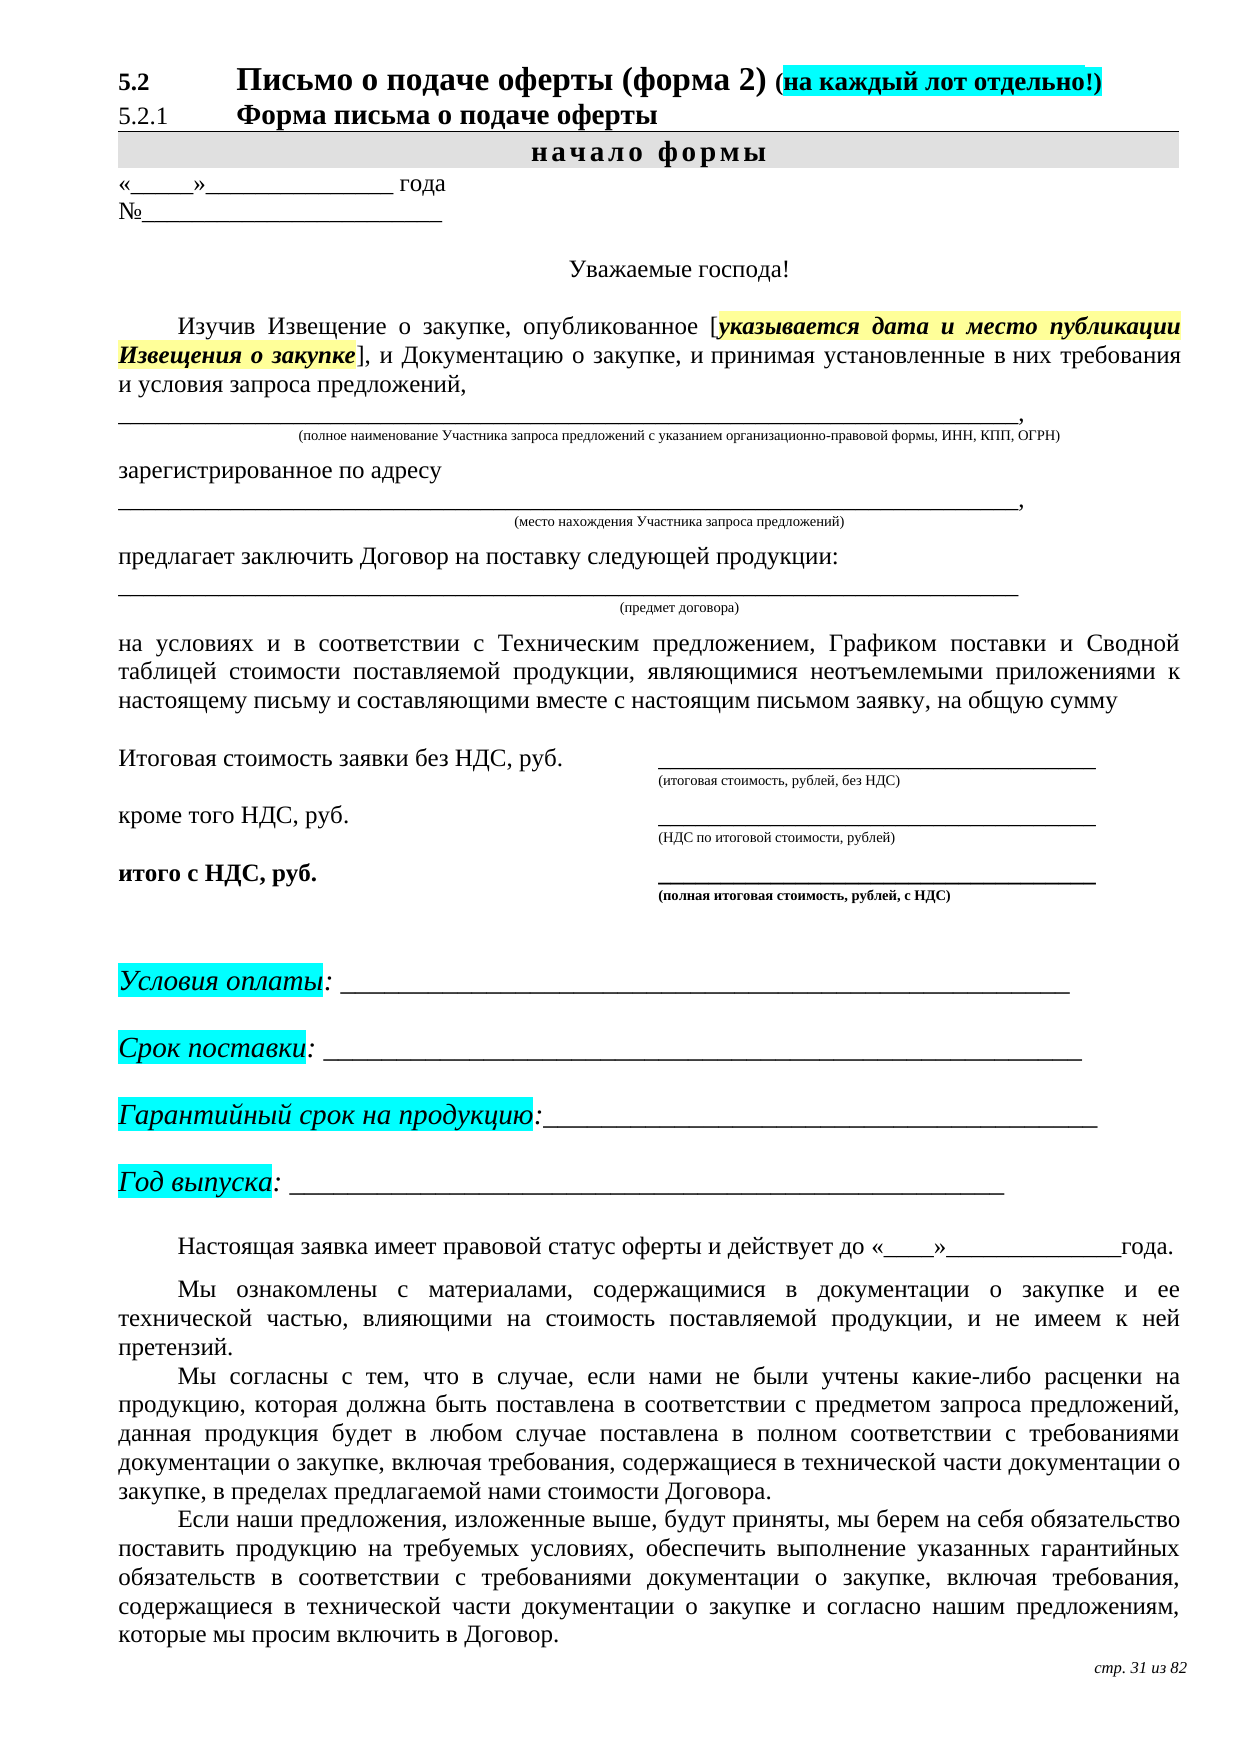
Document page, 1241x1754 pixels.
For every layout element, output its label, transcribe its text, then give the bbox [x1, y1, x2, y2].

text ________________________________________________________________________, [118, 398, 1181, 426]
text Если наши предложения, изложенные выше, будут приняты, мы берем на себя обязательство поставить продукцию на требуемых условиях, обеспечить выполнение указанных гарантийных обязательств в соответствии с требованиями документации о закупке, включая требования, содержащиеся в технической части документации о закупке и согласно нашим предложениям, которые мы просим включить в Договор. [118, 1504, 1181, 1648]
text (полное наименование Участника запроса предложений с указанием организационно-правовой формы, ИНН, КПП, ОГРН) [118, 426, 1181, 455]
text Форма письма о подаче оферты [118, 97, 1181, 131]
text Настоящая заявка имеет правовой статус оферты и действует до «____»______________года. [118, 1231, 1181, 1260]
table_cell итого с НДС, руб. [107, 858, 647, 915]
table_header Итоговая стоимость заявки без НДС, руб. [107, 743, 647, 800]
text Изучив Извещение о закупке, опубликованное [указывается дата и место публикации Извещения о закупке], и Документацию о закупке, и принимая установленные в них требования и условия запроса предложений, [118, 311, 1181, 398]
text предлагает заключить Договор на поставку следующей продукции: [118, 541, 1181, 570]
text (место нахождения Участника запроса предложений) [118, 513, 1181, 541]
table_header ___________________________________ (итоговая стоимость, рублей, без НДС) [647, 743, 1187, 800]
table_cell кроме того НДС, руб. [107, 800, 647, 858]
text Гарантийный срок на продукцию:______________________________________ [533, 1097, 1181, 1131]
text Год выпуска: _________________________________________________ [272, 1164, 1181, 1198]
text Мы согласны с тем, что в случае, если нами не были учтены какие-либо расценки на продукцию, которая должна быть поставлена в соответствии с предметом запроса предложений, данная продукция будет в любом случае поставлена в полном соответствии с требованиями документации о закупке, включая требования, содержащиеся в технической части документации о закупке, в пределах предлагаемой нами стоимости Договора. [118, 1361, 1181, 1504]
table_cell ___________________________________ (НДС по итоговой стоимости, рублей) [647, 800, 1187, 858]
table_cell ___________________________________ (полная итоговая стоимость, рублей, с НДС) [647, 858, 1187, 915]
text на условиях и в соответствии с Техническим предложением, Графиком поставки и Сводной таблицей стоимости поставляемой продукции, являющимися неотъемлемыми приложениями к настоящему письму и составляющими вместе с настоящим письмом заявку, на общую сумму [118, 628, 1181, 714]
text ________________________________________________________________________ [118, 570, 1181, 599]
text начало формы [118, 132, 1179, 168]
text Условия оплаты: __________________________________________________ [323, 963, 1181, 997]
text (предмет договора) [118, 599, 1181, 628]
text ________________________________________________________________________, [118, 484, 1181, 513]
text Мы ознакомлены с материалами, содержащимися в документации о закупке и ее технической частью, влияющими на стоимость поставляемой продукции, и не имеем к ней претензий. [118, 1274, 1181, 1361]
text Уважаемые господа! [118, 254, 1181, 283]
text зарегистрированное по адресу [118, 455, 1181, 484]
text №________________________ [118, 196, 635, 225]
text Срок поставки: ____________________________________________________ [306, 1030, 1181, 1064]
text «_____»_______________ года [118, 168, 635, 196]
